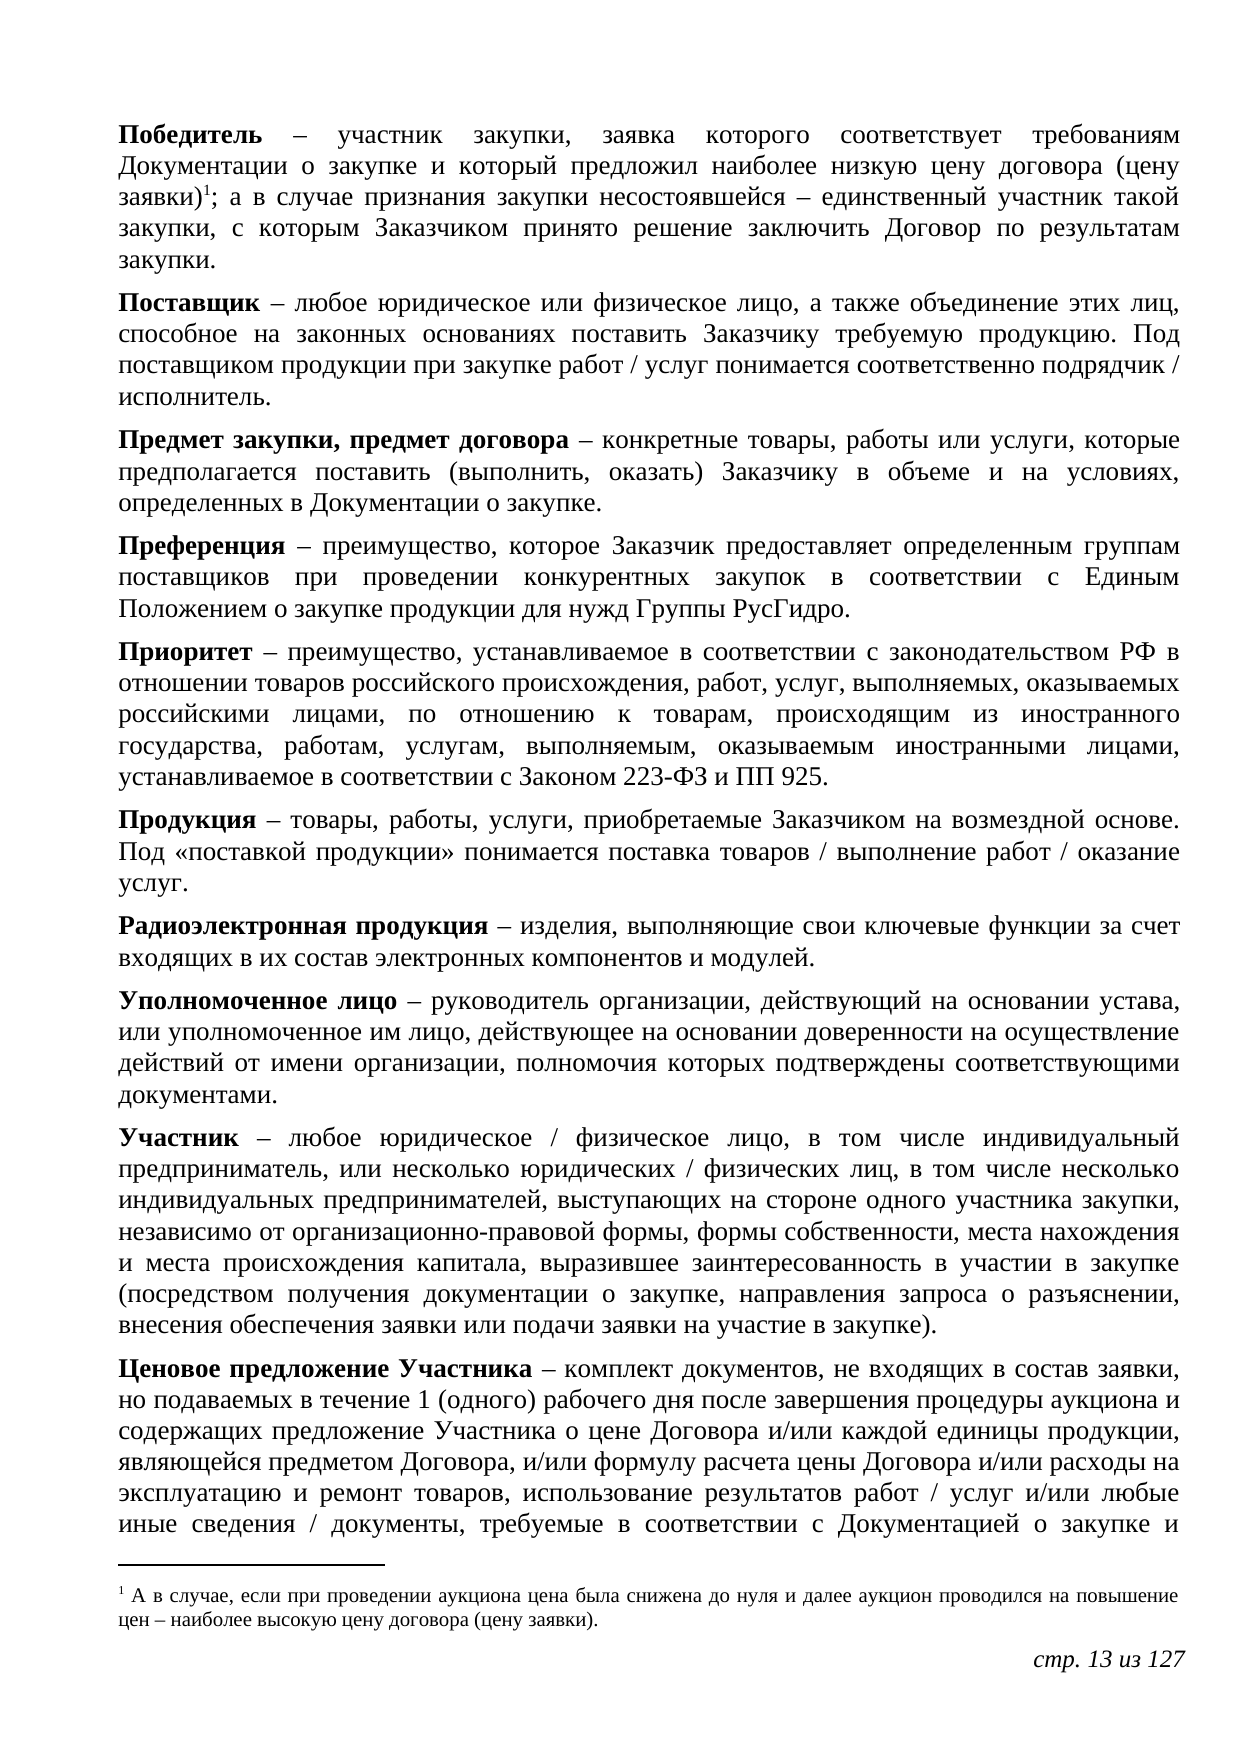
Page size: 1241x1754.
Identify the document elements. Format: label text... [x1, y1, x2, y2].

text Продукция – товары, работы, услуги, приобретаемые Заказчиком на возмездной основе. Под «поставкой продукции» понимается поставка товаров / выполнение работ / оказание услуг. [118, 803, 1181, 897]
text Победитель – участник закупки, заявка которого соответствует требованиям Документации о закупке и который предложил наиболее низкую цену договора (цену заявки); а в случае признания закупки несостоявшейся – единственный участник такой закупки, с которым Заказчиком принято решение заключить Договор по результатам закупки. [118, 118, 1181, 274]
text Поставщик – любое юридическое или физическое лицо, а также объединение этих лиц, способное на законных основаниях поставить Заказчику требуемую продукцию. Под поставщиком продукции при закупке работ / услуг понимается соответственно подрядчик / исполнитель. [118, 286, 1181, 411]
text Радиоэлектронная продукция – изделия, выполняющие свои ключевые функции за счет входящих в их состав электронных компонентов и модулей. [118, 909, 1181, 972]
text Уполномоченное лицо – руководитель организации, действующий на основании устава, или уполномоченное им лицо, действующее на основании доверенности на осуществление действий от имени организации, полномочия которых подтверждены соответствующими документами. [118, 984, 1181, 1109]
text Приоритет – преимущество, устанавливаемое в соответствии с законодательством РФ в отношении товаров российского происхождения, работ, услуг, выполняемых, оказываемых российскими лицами, по отношению к товарам, происходящим из иностранного государства, работам, услугам, выполняемым, оказываемым иностранными лицами, устанавливаемое в соответствии с Законом 223-ФЗ и ПП 925. [118, 635, 1181, 791]
text Преференция – преимущество, которое Заказчик предоставляет определенным группам поставщиков при проведении конкурентных закупок в соответствии с Единым Положением о закупке продукции для нужд Группы РусГидро. [118, 529, 1181, 623]
text Участник – любое юридическое / физическое лицо, в том числе индивидуальный предприниматель, или несколько юридических / физических лиц, в том числе несколько индивидуальных предпринимателей, выступающих на стороне одного участника закупки, независимо от организационно-правовой формы, формы собственности, места нахождения и места происхождения капитала, выразившее заинтересованность в участии в закупке (посредством получения документации о закупке, направления запроса о разъяснении, внесения обеспечения заявки или подачи заявки на участие в закупке). [118, 1121, 1181, 1339]
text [118, 1352, 1181, 1539]
text Предмет закупки, предмет договора – конкретные товары, работы или услуги, которые предполагается поставить (выполнить, оказать) Заказчику в объеме и на условиях, определенных в Документации о закупке. [118, 423, 1181, 517]
